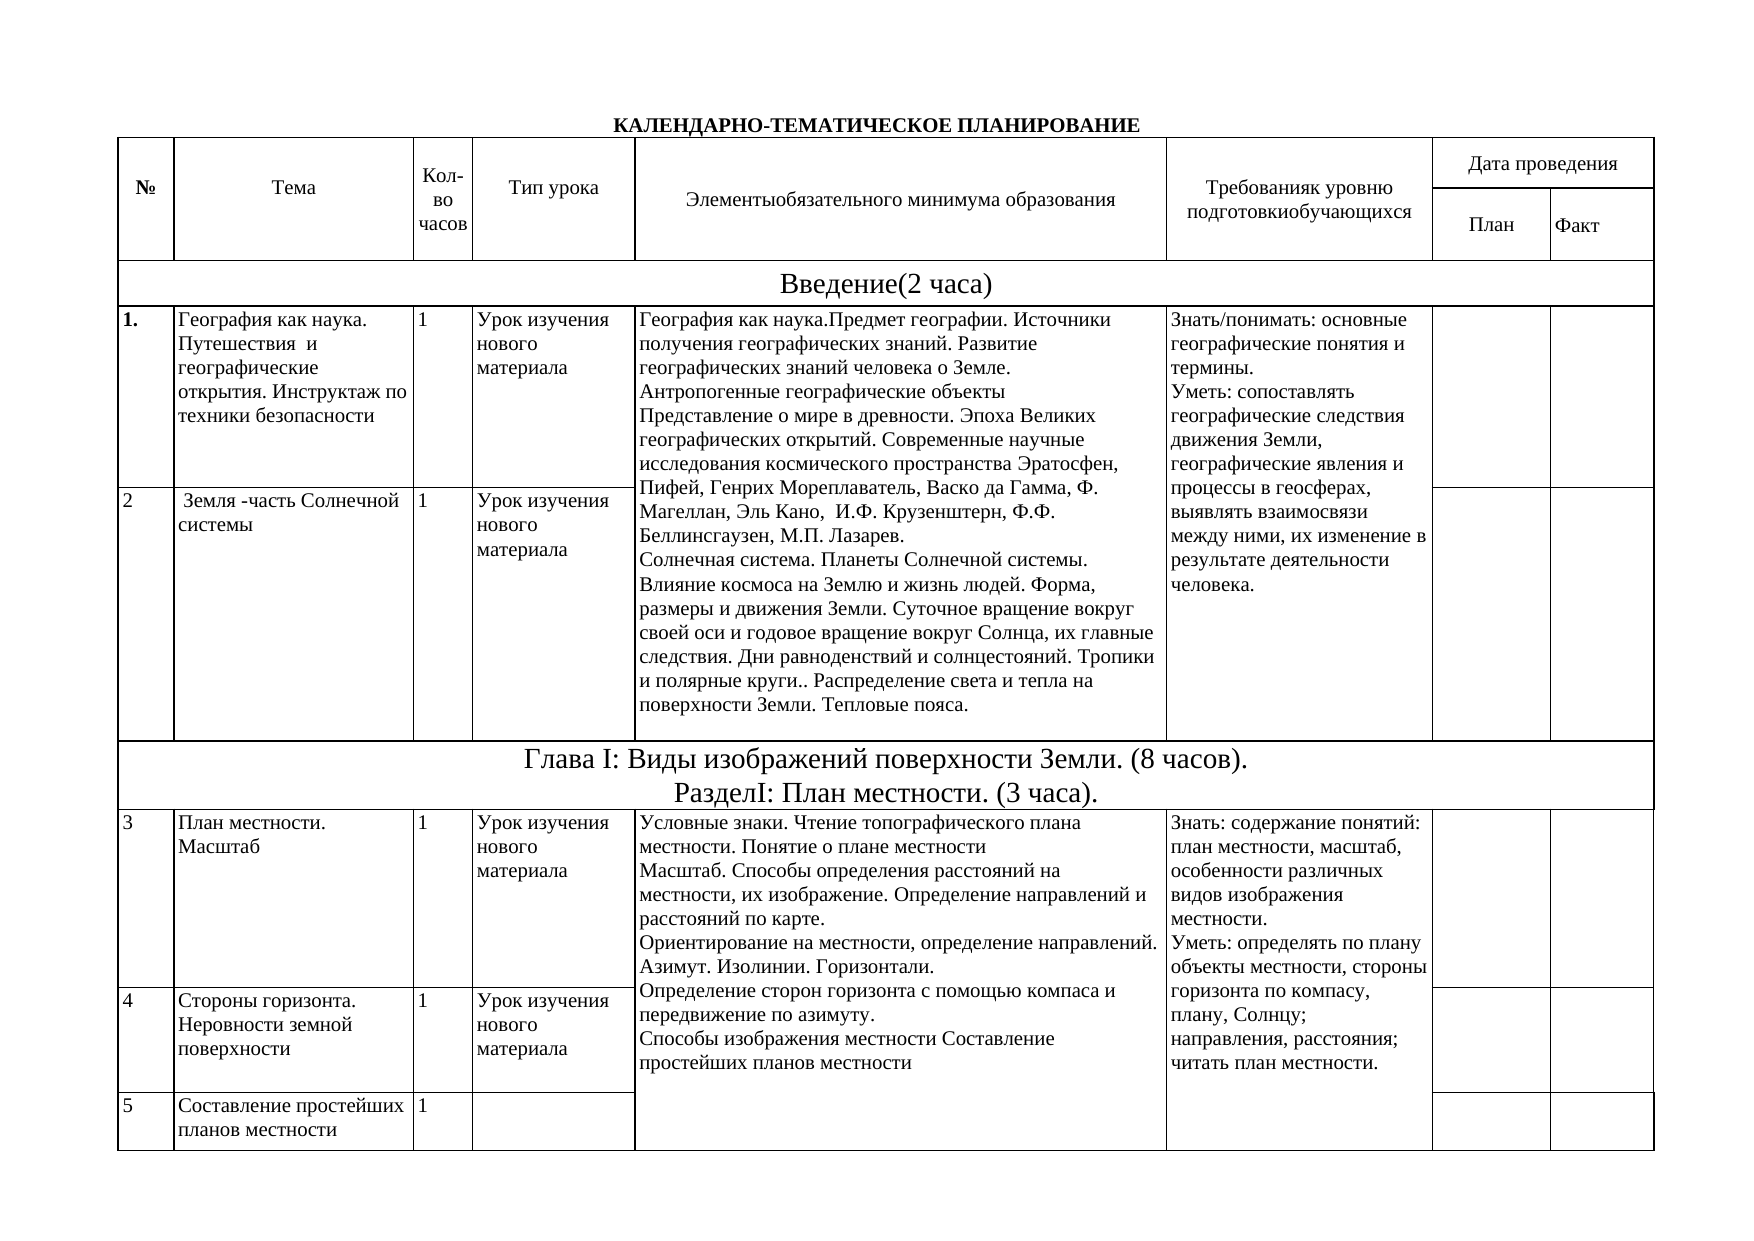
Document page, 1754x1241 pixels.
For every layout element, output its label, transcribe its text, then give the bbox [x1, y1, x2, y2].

table_cell 2 [119, 488, 173, 740]
table_cell 1 [414, 988, 472, 1092]
table_cell Стороны горизонта. Неровности земной поверхности [175, 988, 413, 1092]
table_cell План [1433, 189, 1550, 260]
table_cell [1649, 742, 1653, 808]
table_cell [1551, 488, 1653, 740]
text КАЛЕНДАРНО-ТЕМАТИЧЕСКОЕ ПЛАНИРОВАНИЕ [118, 113, 1636, 137]
table_cell [1433, 1093, 1550, 1149]
table_cell 1 [414, 810, 472, 987]
table_cell 4 [119, 988, 173, 1092]
table_cell Урок изучения нового материала [473, 988, 634, 1092]
table_cell География как наука.Предмет географии. Источники получения географических знаний. Развитие географических знаний человека о Земле. Антропогенные географические объекты Представление о мире в древности. Эпоха Великих географических открытий. Современные научные исследования космического пространства Эратосфен, Пифей, Генрих Мореплаватель, Васко да Гамма, Ф. Магеллан, Эль Кано, И.Ф. Крузенштерн, Ф.Ф. Беллинсгаузен, М.П. Лазарев. Солнечная система. Планеты Солнечной системы. Влияние космоса на Землю и жизнь людей. Форма, размеры и движения Земли. Суточное вращение вокруг своей оси и годовое вращение вокруг Солнца, их главные следствия. Дни равноденствий и солнцестояний. Тропики и полярные круги.. Распределение света и тепла на поверхности Земли. Тепловые пояса. [636, 307, 1166, 740]
table_cell [1433, 488, 1550, 740]
table_header № [119, 138, 173, 260]
table_cell Факт [1551, 189, 1653, 260]
table_cell [1551, 810, 1653, 987]
table_cell География как наука. Путешествия и географические открытия. Инструктаж по техники безопасности [175, 307, 413, 487]
table_cell Составление простейших планов местности [175, 1093, 413, 1149]
table_header Элементыобязательного минимума образования [636, 138, 1166, 260]
table_header Дата проведения [1433, 138, 1653, 187]
table_cell Знать/понимать: основные географические понятия и термины. Уметь: сопоставлять географические следствия движения Земли, географические явления и процессы в геосферах, выявлять взаимосвязи между ними, их изменение в результате деятельности человека. [1167, 307, 1432, 740]
table_cell [1551, 988, 1653, 1092]
table_cell 3 [119, 810, 173, 987]
table_cell [1433, 810, 1550, 987]
table_cell Знать: содержание понятий: план местности, масштаб, особенности различных видов изображения местности. Уметь: определять по плану объекты местности, стороны горизонта по компасу, плану, Солнцу; направления, расстояния; читать план местности. [1167, 810, 1432, 1149]
table_cell Введение(2 часа) [119, 261, 1653, 305]
table_cell Урок изучения нового материала [473, 488, 634, 740]
table_cell 5 [119, 1093, 173, 1149]
table_cell Урок изучения нового материала [473, 810, 634, 987]
table_header Кол-во часов [414, 138, 472, 260]
table_cell [1433, 988, 1550, 1092]
table_cell 1 [414, 1093, 472, 1149]
table_cell [1551, 1093, 1653, 1149]
table_header Тема [175, 138, 413, 260]
table_cell План местности. Масштаб [175, 810, 413, 987]
table_cell 1. [119, 307, 173, 487]
table_cell [1433, 307, 1550, 487]
table_header Требованияк уровню подготовкиобучающихся [1167, 138, 1432, 260]
table_cell Урок изучения нового материала [473, 307, 634, 487]
table_cell 1 [414, 307, 472, 487]
table_cell [1551, 307, 1653, 487]
table_cell [473, 1093, 634, 1149]
table_header Тип урока [473, 138, 634, 260]
table_cell Земля -часть Солнечной системы [175, 488, 413, 740]
table_cell 1 [414, 488, 472, 740]
table_cell Условные знаки. Чтение топографического плана местности. Понятие о плане местности Масштаб. Способы определения расстояний на местности, их изображение. Определение направлений и расстояний по карте. Ориентирование на местности, определение направлений. Азимут. Изолинии. Горизонтали. Определение сторон горизонта с помощью компаса и передвижение по азимуту. Способы изображения местности Составление простейших планов местности [636, 810, 1166, 1149]
